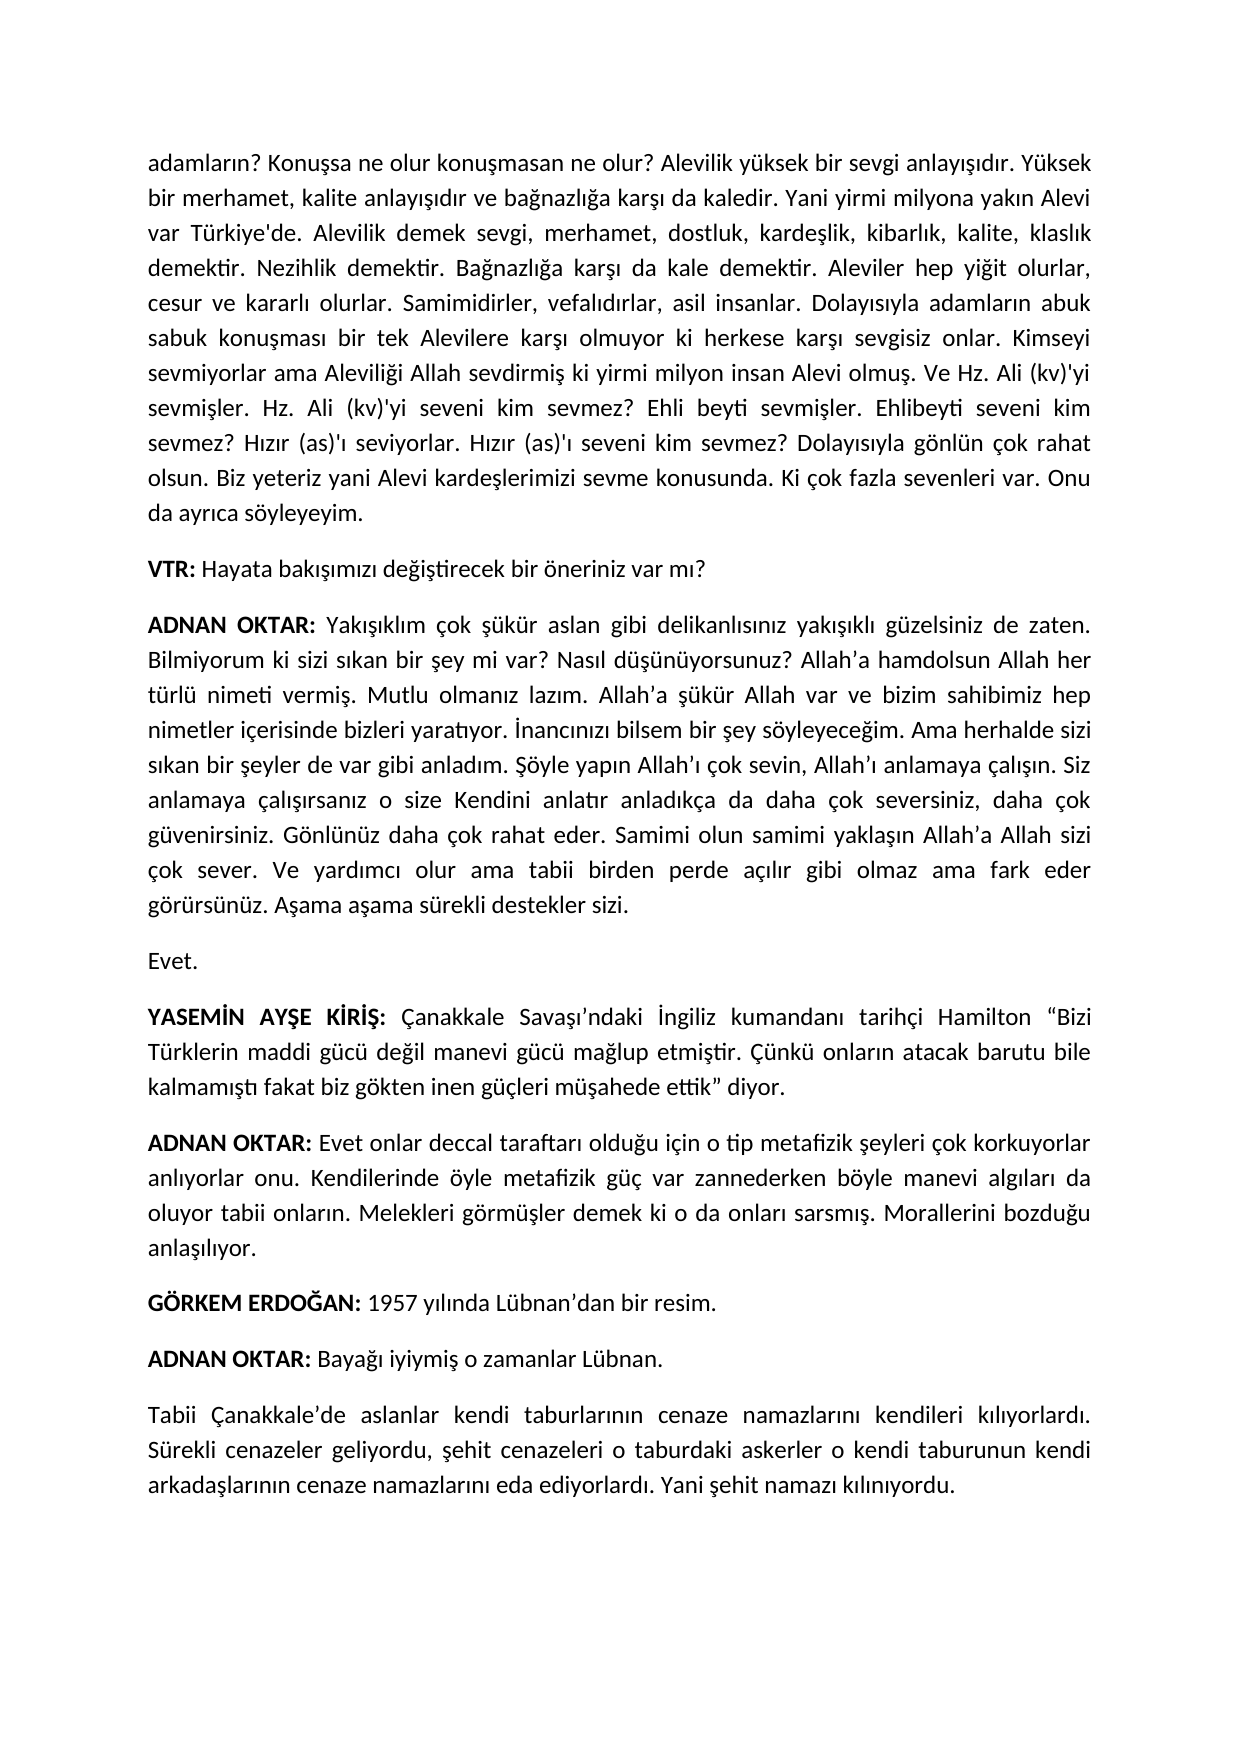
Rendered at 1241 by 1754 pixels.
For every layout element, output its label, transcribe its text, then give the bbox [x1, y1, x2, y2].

text ADNAN OKTAR: Bayağı iyiymiş o zamanlar Lübnan. [148, 1343, 1093, 1374]
text ADNAN OKTAR: Evet onlar deccal taraftarı olduğu için o tip metafizik şeyleri çok korkuyorlar anlıyorlar onu. Kendilerinde öyle metafizik güç var zannederken böyle manevi algıları da oluyor tabii onların. Melekleri görmüşler demek ki o da onları sarsmış. Morallerini bozduğu anlaşılıyor. [148, 1127, 1093, 1262]
text YASEMİN AYŞE KİRİŞ: Çanakkale Savaşı’ndaki İngiliz kumandanı tarihçi Hamilton “Bizi Türklerin maddi gücü değil manevi gücü mağlup etmiştir. Çünkü onların atacak barutu bile kalmamıştı fakat biz gökten inen güçleri müşahede ettik” diyor. [148, 1001, 1093, 1101]
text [148, 148, 1093, 528]
text Tabii Çanakkale’de aslanlar kendi taburlarının cenaze namazlarını kendileri kılıyorlardı. Sürekli cenazeler geliyordu, şehit cenazeleri o taburdaki askerler o kendi taburunun kendi arkadaşlarının cenaze namazlarını eda ediyorlardı. Yani şehit namazı kılınıyordu. [148, 1399, 1093, 1500]
text ADNAN OKTAR: Yakışıklım çok şükür aslan gibi delikanlısınız yakışıklı güzelsiniz de zaten. Bilmiyorum ki sizi sıkan bir şey mi var? Nasıl düşünüyorsunuz? Allah’a hamdolsun Allah her türlü nimeti vermiş. Mutlu olmanız lazım. Allah’a şükür Allah var ve bizim sahibimiz hep nimetler içerisinde bizleri yaratıyor. İnancınızı bilsem bir şey söyleyeceğim. Ama herhalde sizi sıkan bir şeyler de var gibi anladım. Şöyle yapın Allah’ı çok sevin, Allah’ı anlamaya çalışın. Siz anlamaya çalışırsanız o size Kendini anlatır anladıkça da daha çok seversiniz, daha çok güvenirsiniz. Gönlünüz daha çok rahat eder. Samimi olun samimi yaklaşın Allah’a Allah sizi çok sever. Ve yardımcı olur ama tabii birden perde açılır gibi olmaz ama fark eder görürsünüz. Aşama aşama sürekli destekler sizi. [148, 609, 1093, 920]
text VTR: Hayata bakışımızı değiştirecek bir öneriniz var mı? [148, 553, 1093, 584]
text Evet. [148, 945, 1093, 976]
text GÖRKEM ERDOĞAN: 1957 yılında Lübnan’dan bir resim. [148, 1288, 1093, 1318]
